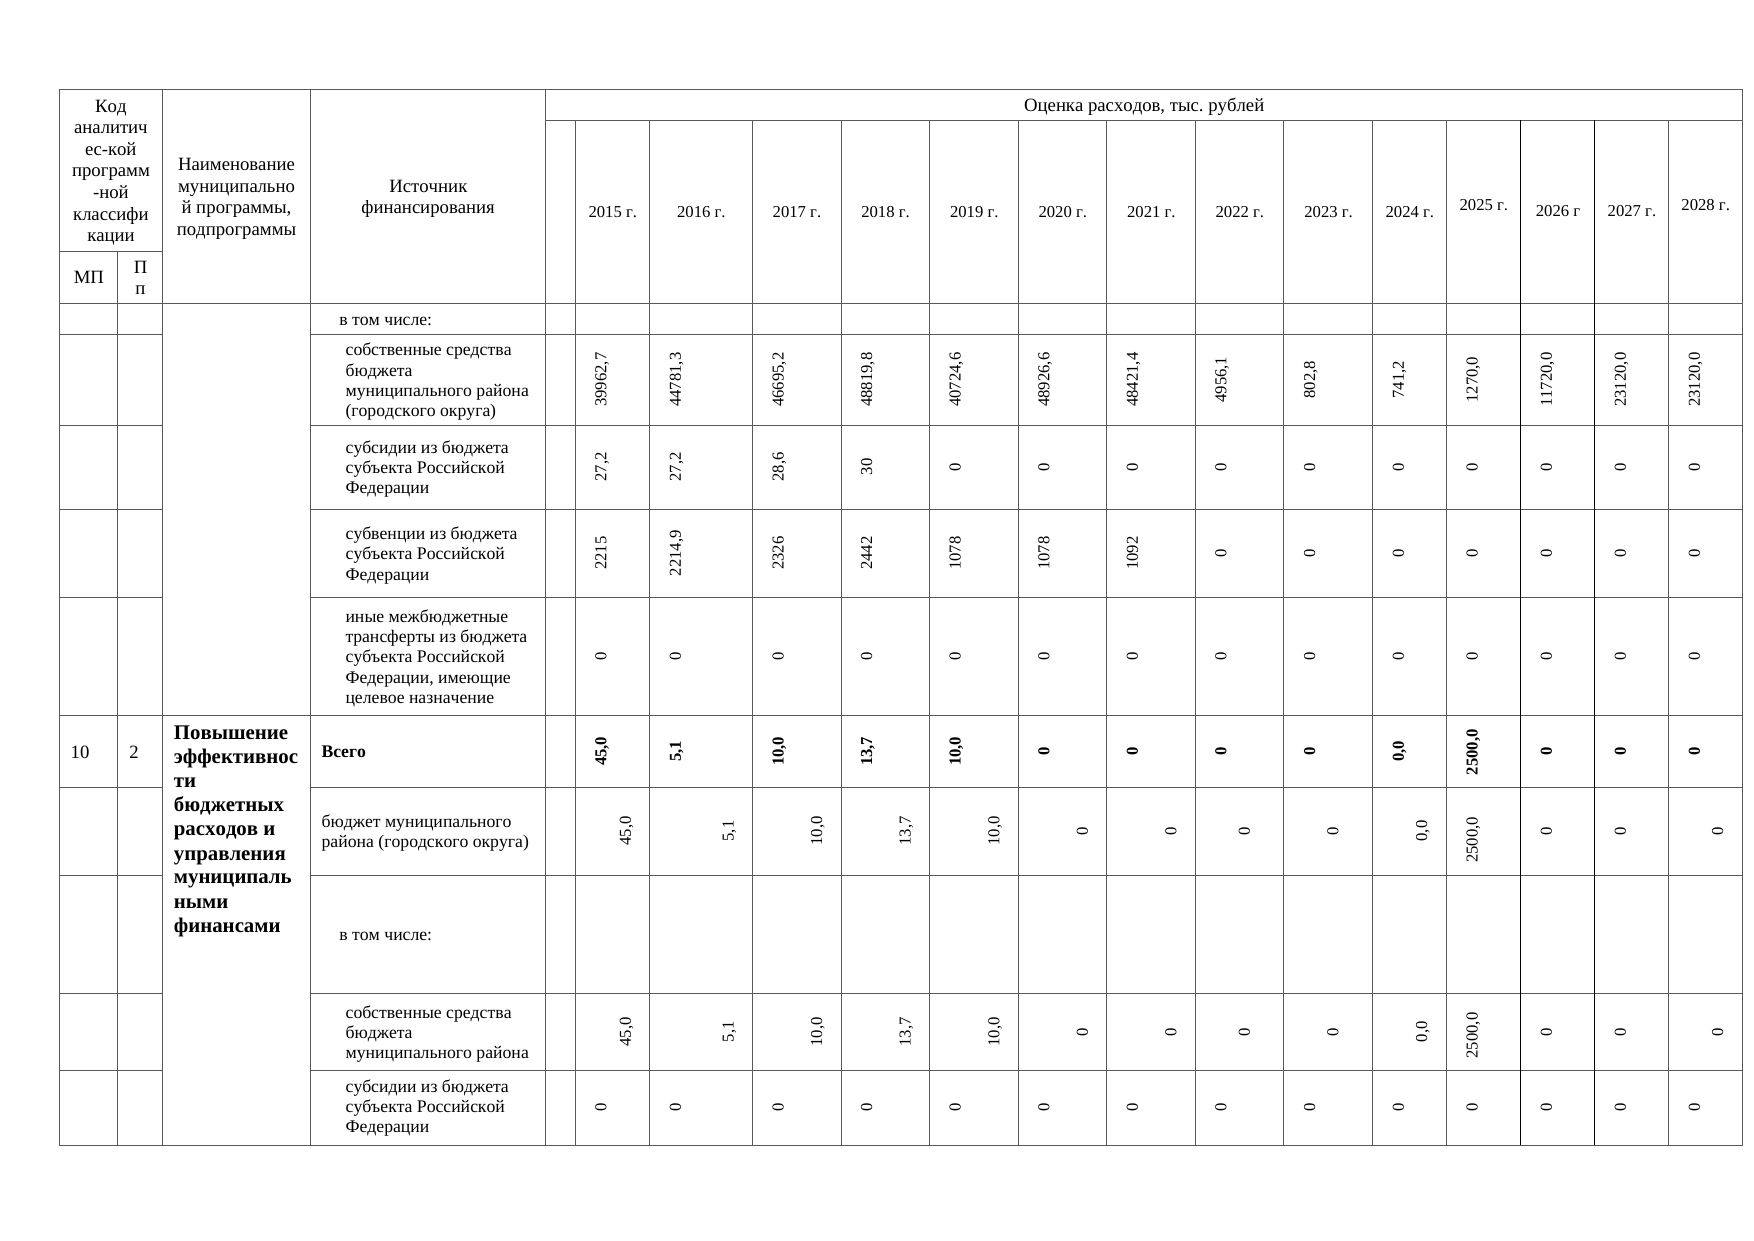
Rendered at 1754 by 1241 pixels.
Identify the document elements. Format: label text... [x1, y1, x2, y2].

table_cell [60, 876, 117, 993]
table_cell 2500,0 [1447, 994, 1520, 1070]
table_cell 27,2 [576, 426, 649, 509]
table_cell 0 [1284, 426, 1372, 509]
table_cell Всего [311, 716, 545, 787]
table_header Код аналитичес-кой программ-ной классификации [60, 90, 162, 251]
table_cell 0 [1521, 788, 1594, 874]
table_cell 0 [1595, 426, 1668, 509]
table_cell 11720,0 [1521, 335, 1594, 424]
table_cell [753, 304, 841, 334]
table_header Наименование муниципальной программы, подпрограммы [163, 90, 310, 303]
table_cell 2 [118, 716, 162, 787]
table_cell 0 [1521, 994, 1594, 1070]
table_cell 2442 [842, 510, 929, 597]
table_cell 0 [842, 598, 929, 715]
table_cell 2027 г. [1595, 121, 1668, 303]
table_cell [1447, 304, 1520, 334]
table_cell 0 [1595, 598, 1668, 715]
table_cell 0 [1669, 510, 1742, 597]
table_cell 2016 г. [650, 121, 752, 303]
table_cell 45,0 [576, 788, 649, 874]
table_cell 23120,0 [1595, 335, 1668, 424]
table_cell 0 [1107, 426, 1195, 509]
table_cell 2018 г. [842, 121, 929, 303]
table_cell собственные средства бюджета муниципального района (городского округа) [311, 335, 545, 424]
table_cell 5,1 [650, 994, 752, 1070]
table_cell [546, 1071, 575, 1144]
table_cell [842, 876, 929, 993]
table_cell 0 [1196, 510, 1283, 597]
table_cell [1107, 304, 1195, 334]
table_cell [60, 426, 117, 509]
table_cell 27,2 [650, 426, 752, 509]
table_cell 44781,3 [650, 335, 752, 424]
table_cell 48421,4 [1107, 335, 1195, 424]
table_cell 0 [650, 598, 752, 715]
table_cell [1284, 304, 1372, 334]
table_cell [1107, 876, 1195, 993]
table_cell 0 [1595, 788, 1668, 874]
table_cell 0 [576, 598, 649, 715]
table_cell [930, 876, 1018, 993]
table_cell 0 [1107, 994, 1195, 1070]
table_cell [1521, 304, 1594, 334]
table_cell [546, 426, 575, 509]
table_cell 0 [1196, 426, 1283, 509]
table_cell [650, 304, 752, 334]
table_cell 0 [842, 1071, 929, 1144]
table_cell 13,7 [842, 788, 929, 874]
table_cell 0,0 [1373, 716, 1446, 787]
table_header Источник финансирования [311, 90, 545, 303]
table_cell иные межбюджетные трансферты из бюджета субъекта Российской Федерации, имеющие целевое назначение [311, 598, 545, 715]
table_cell [1373, 304, 1446, 334]
table_cell 0 [1447, 510, 1520, 597]
table_cell [118, 426, 162, 509]
table_cell [1447, 876, 1520, 993]
table_cell 2021 г. [1107, 121, 1195, 303]
table_cell 0 [1019, 426, 1106, 509]
table_cell 30 [842, 426, 929, 509]
table_cell 1092 [1107, 510, 1195, 597]
table_cell 0 [1196, 994, 1283, 1070]
table_cell 2326 [753, 510, 841, 597]
table_cell 0 [1019, 598, 1106, 715]
table_cell 10,0 [753, 788, 841, 874]
table_cell 2020 г. [1019, 121, 1106, 303]
table_cell 2015 г. [576, 121, 649, 303]
table_cell [576, 304, 649, 334]
table_cell 2025 г. [1447, 121, 1520, 303]
table_cell субвенции из бюджета субъекта Российской Федерации [311, 510, 545, 597]
table_cell 2500,0 [1447, 788, 1520, 874]
table_cell 0 [1669, 426, 1742, 509]
table_cell 1270,0 [1447, 335, 1520, 424]
table_cell 0 [1019, 1071, 1106, 1144]
table_cell [1019, 304, 1106, 334]
table_cell 0 [1284, 994, 1372, 1070]
table_cell [576, 876, 649, 993]
table_cell 0 [930, 598, 1018, 715]
table_cell 0 [1669, 1071, 1742, 1144]
table_cell [1196, 876, 1283, 993]
table_cell 10,0 [930, 788, 1018, 874]
table_cell 0 [1447, 426, 1520, 509]
table_cell 0,0 [1373, 788, 1446, 874]
table_cell 2024 г. [1373, 121, 1446, 303]
table_cell бюджет муниципального района (городского округа) [311, 788, 545, 874]
table_cell собственные средства бюджета муниципального района [311, 994, 545, 1070]
table_cell [546, 304, 575, 334]
table_cell [1019, 876, 1106, 993]
table_cell [60, 304, 117, 334]
table_cell 0 [1521, 426, 1594, 509]
table_cell 0 [1447, 1071, 1520, 1144]
table_cell 0 [650, 1071, 752, 1144]
table_cell 13,7 [842, 716, 929, 787]
table_cell 0 [1284, 598, 1372, 715]
table_cell 28,6 [753, 426, 841, 509]
table_cell [118, 994, 162, 1070]
table_cell 39962,7 [576, 335, 649, 424]
table_cell [1196, 304, 1283, 334]
table_cell 10,0 [930, 716, 1018, 787]
table_cell 2028 г. [1669, 121, 1742, 303]
table_cell [930, 304, 1018, 334]
table_cell 5,1 [650, 716, 752, 787]
table_cell [118, 876, 162, 993]
table_cell [60, 335, 117, 424]
table_cell [546, 510, 575, 597]
table_cell 0 [930, 1071, 1018, 1144]
table_cell [118, 1071, 162, 1144]
table_cell 46695,2 [753, 335, 841, 424]
table_cell [118, 598, 162, 715]
table_cell 0 [1196, 716, 1283, 787]
table_cell Пп [118, 252, 162, 303]
table_cell [650, 876, 752, 993]
table_cell 10,0 [930, 994, 1018, 1070]
table_cell [1595, 304, 1668, 334]
table_cell [546, 788, 575, 874]
table_cell [118, 335, 162, 424]
table_cell 0 [1595, 994, 1668, 1070]
table_cell 10,0 [753, 716, 841, 787]
table_cell [546, 876, 575, 993]
table_cell 4956,1 [1196, 335, 1283, 424]
table_cell 0 [1669, 994, 1742, 1070]
table_cell 48926,6 [1019, 335, 1106, 424]
table_cell 0 [1284, 1071, 1372, 1144]
table_cell [1669, 304, 1742, 334]
table_cell 2026 г [1521, 121, 1594, 303]
table_cell 0 [1373, 598, 1446, 715]
table_cell 2214,9 [650, 510, 752, 597]
table_cell 0 [1595, 716, 1668, 787]
table_cell [1669, 876, 1742, 993]
table_cell 2019 г. [930, 121, 1018, 303]
table_cell 0 [1521, 598, 1594, 715]
table_cell [546, 335, 575, 424]
table_cell 0 [1521, 1071, 1594, 1144]
table_cell 0 [1107, 788, 1195, 874]
table_cell [546, 716, 575, 787]
table_cell субсидии из бюджета субъекта Российской Федерации [311, 426, 545, 509]
table_cell 5,1 [650, 788, 752, 874]
table_cell 0 [1196, 1071, 1283, 1144]
table_cell [1373, 876, 1446, 993]
table_cell 45,0 [576, 716, 649, 787]
table_cell 0 [1373, 1071, 1446, 1144]
table_cell 0 [1107, 598, 1195, 715]
table_cell МП [60, 252, 117, 303]
table_cell в том числе: [311, 876, 545, 993]
table_cell 0 [1669, 716, 1742, 787]
table_cell 2215 [576, 510, 649, 597]
table_cell [118, 788, 162, 874]
table_cell субсидии из бюджета субъекта Российской Федерации [311, 1071, 545, 1144]
table_cell [1521, 876, 1594, 993]
table_cell [1595, 876, 1668, 993]
table_cell [60, 598, 117, 715]
table_cell 0 [1373, 510, 1446, 597]
table_cell 0 [1669, 598, 1742, 715]
table_cell [118, 304, 162, 334]
table_cell 2023 г. [1284, 121, 1372, 303]
table_cell [546, 121, 575, 303]
table_cell 2500,0 [1447, 716, 1520, 787]
table_cell 0 [1107, 1071, 1195, 1144]
table_cell 0,0 [1373, 994, 1446, 1070]
table_cell 0 [1019, 716, 1106, 787]
table_cell 0 [1284, 510, 1372, 597]
table_cell 45,0 [576, 994, 649, 1070]
table_cell [546, 598, 575, 715]
table_cell 0 [576, 1071, 649, 1144]
table_cell 1078 [930, 510, 1018, 597]
table_cell 0 [1595, 510, 1668, 597]
table_cell 0 [1521, 510, 1594, 597]
table_cell 0 [1284, 716, 1372, 787]
table_cell 2022 г. [1196, 121, 1283, 303]
table_cell [60, 510, 117, 597]
table_cell 0 [1196, 598, 1283, 715]
table_cell 0 [930, 426, 1018, 509]
table_cell 1078 [1019, 510, 1106, 597]
table_cell 10,0 [753, 994, 841, 1070]
table_cell 48819,8 [842, 335, 929, 424]
table_cell 0 [1373, 426, 1446, 509]
table_cell 10 [60, 716, 117, 787]
table_cell [753, 876, 841, 993]
table_cell 23120,0 [1669, 335, 1742, 424]
table_cell 0 [1196, 788, 1283, 874]
table_cell [60, 994, 117, 1070]
table_cell 0 [753, 598, 841, 715]
table_cell 0 [1284, 788, 1372, 874]
table_cell 13,7 [842, 994, 929, 1070]
table_cell 0 [1595, 1071, 1668, 1144]
table_cell 0 [1521, 716, 1594, 787]
table_cell 40724,6 [930, 335, 1018, 424]
table_cell Повышение эффективности бюджетных расходов и управления муниципальными финансами [163, 716, 310, 1144]
table_cell [60, 788, 117, 874]
table_header Оценка расходов, тыс. рублей [546, 90, 1742, 119]
table_cell [60, 1071, 117, 1144]
table_cell [546, 994, 575, 1070]
table_cell 741,2 [1373, 335, 1446, 424]
table_cell 0 [1669, 788, 1742, 874]
table_cell 0 [1019, 994, 1106, 1070]
table_cell 0 [1019, 788, 1106, 874]
table_cell [842, 304, 929, 334]
table_cell 2017 г. [753, 121, 841, 303]
table_cell [118, 510, 162, 597]
table_cell [1284, 876, 1372, 993]
table_cell в том числе: [311, 304, 545, 334]
table_cell 802,8 [1284, 335, 1372, 424]
table_cell 0 [1447, 598, 1520, 715]
table_cell 0 [753, 1071, 841, 1144]
table_cell 0 [1107, 716, 1195, 787]
